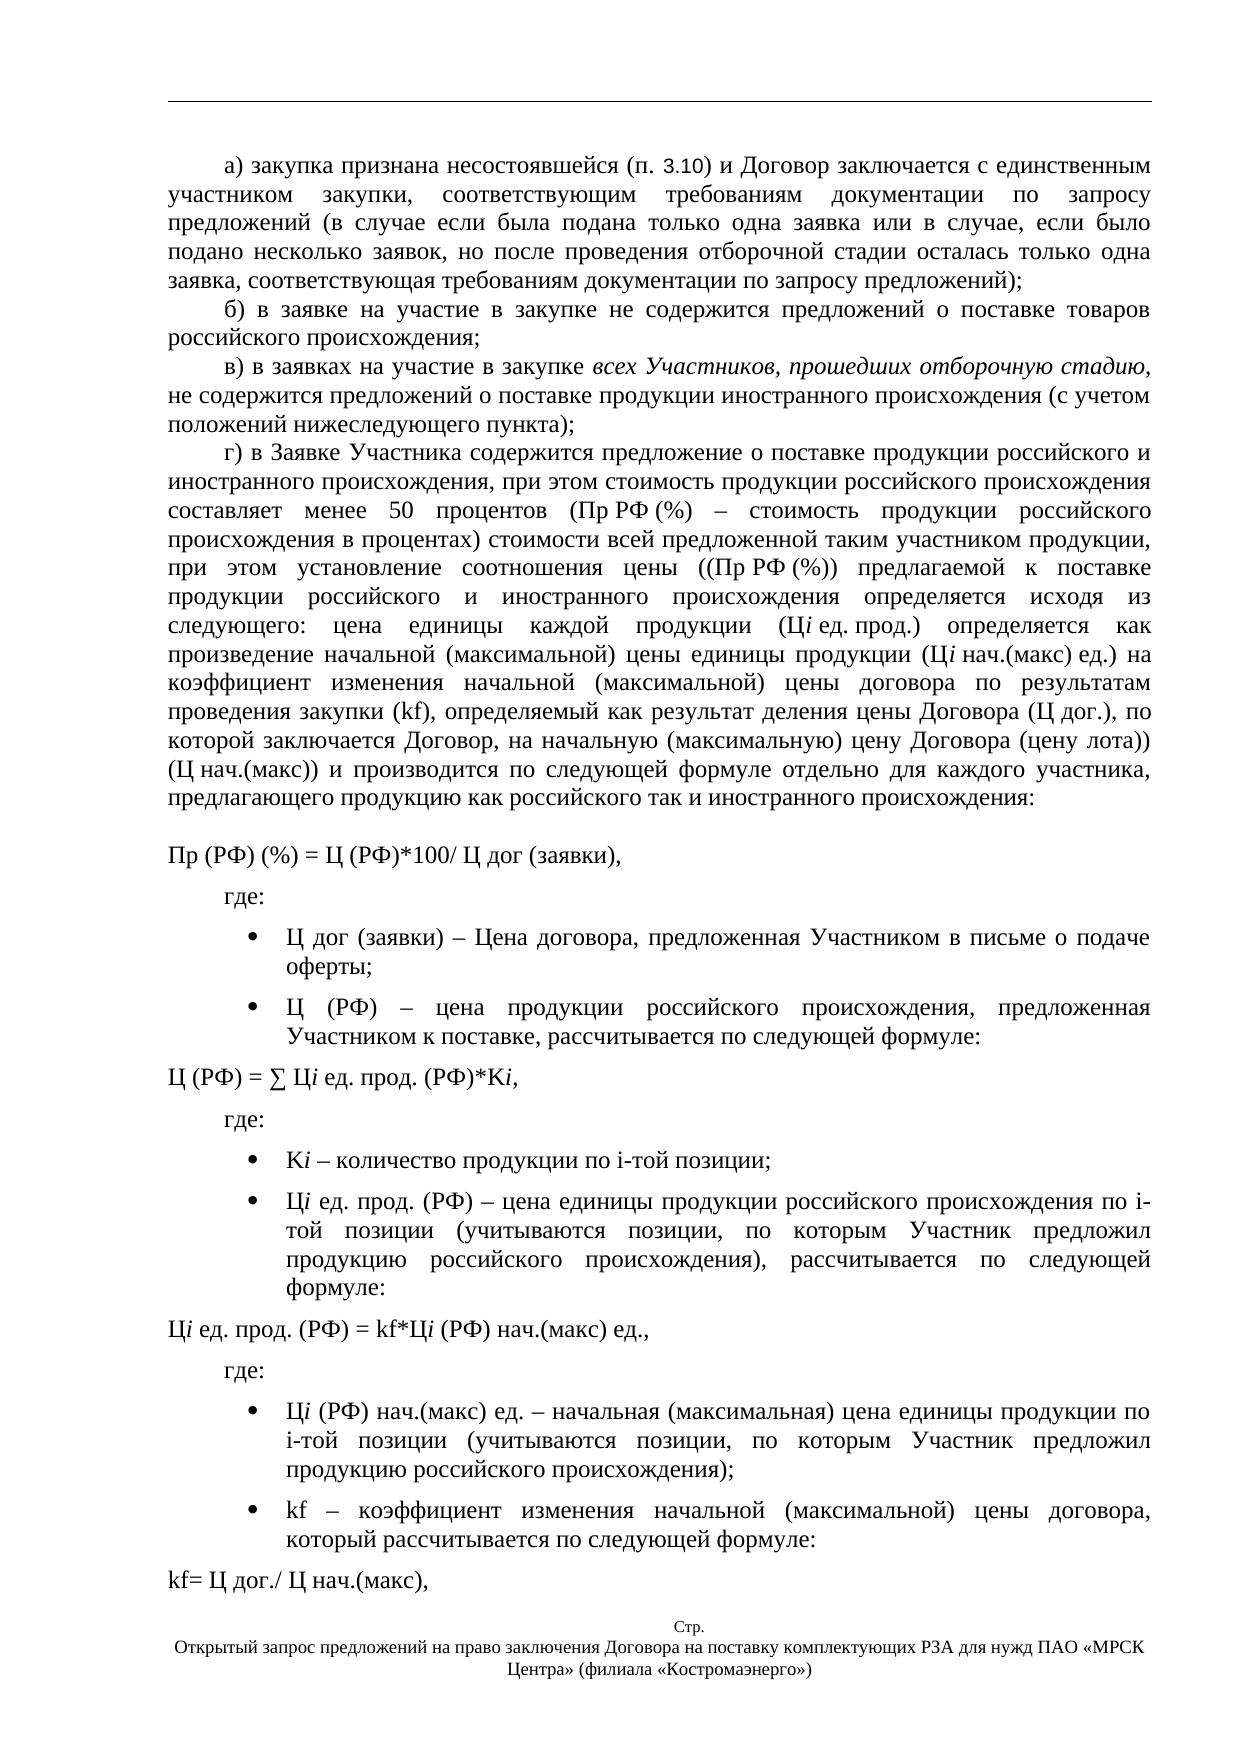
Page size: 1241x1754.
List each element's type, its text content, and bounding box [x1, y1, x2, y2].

list Цi (РФ) нач.(макс) ед. – начальная (максимальная) цена единицы продукции по i-той позиции (учитываются позиции, по которым Участник предложил продукцию российского происхождения); [248, 1396, 1152, 1482]
list kf= Ц дог./ Ц нач.(макс), [168, 1565, 1152, 1594]
list Ц (РФ) – цена продукции российского происхождения, предложенная Участником к поставке, рассчитывается по следующей формуле: [248, 992, 1152, 1050]
list Пр (РФ) (%) = Ц (РФ)*100/ Ц дог (заявки), [168, 840, 1152, 869]
text в) в заявках на участие в закупке всех Участников, прошедших отборочную стадию, не содержится предложений о поставке продукции иностранного происхождения (с учетом положений нижеследующего пункта); [168, 351, 1152, 437]
list kf – коэффициент изменения начальной (максимальной) цены договора, который рассчитывается по следующей формуле: [248, 1495, 1152, 1552]
list где: [224, 1104, 1152, 1132]
text а) закупка признана несостоявшейся (п. 3.10) и Договор заключается с единственным участником закупки, соответствующим требованиям документации по запросу предложений (в случае если была подана только одна заявка или в случае, если было подано несколько заявок, но после проведения отборочной стадии осталась только одна заявка, соответствующая требованиям документации по запросу предложений); [168, 150, 1152, 294]
list Цi ед. прод. (РФ) – цена единицы продукции российского происхождения по i-той позиции (учитываются позиции, по которым Участник предложил продукцию российского происхождения), рассчитывается по следующей формуле: [248, 1186, 1152, 1301]
list Ц дог (заявки) – Цена договора, предложенная Участником в письме о подаче оферты; [248, 922, 1152, 980]
text б) в заявке на участие в закупке не содержится предложений о поставке товаров российского происхождения; [168, 294, 1152, 351]
list Ц (РФ) = ∑ Цi ед. прод. (РФ)*Ki, [168, 1062, 1152, 1091]
list где: [224, 881, 1152, 910]
list где: [224, 1355, 1152, 1384]
list Ki – количество продукции по i-той позиции; [248, 1145, 1152, 1174]
text г) в Заявке Участника содержится предложение о поставке продукции российского и иностранного происхождения, при этом стоимость продукции российского происхождения составляет менее 50 процентов (Пр РФ (%) – стоимость продукции российского происхождения в процентах) стоимости всей предложенной таким участником продукции, при этом установление соотношения цены ((Пр РФ (%)) предлагаемой к поставке продукции российского и иностранного происхождения определяется исходя из следующего: цена единицы каждой продукции (Цi ед. прод.) определяется как произведение начальной (максимальной) цены единицы продукции (Цi нач.(макс) ед.) на коэффициент изменения начальной (максимальной) цены договора по результатам проведения закупки (kf), определяемый как результат деления цены Договора (Ц дог.), по которой заключается Договор, на начальную (максимальную) цену Договора (цену лота)) (Ц нач.(макс)) и производится по следующей формуле отдельно для каждого участника, предлагающего продукцию как российского так и иностранного происхождения: [168, 437, 1152, 811]
list Цi ед. прод. (РФ) = kf*Цi (РФ) нач.(макс) ед., [168, 1314, 1152, 1342]
